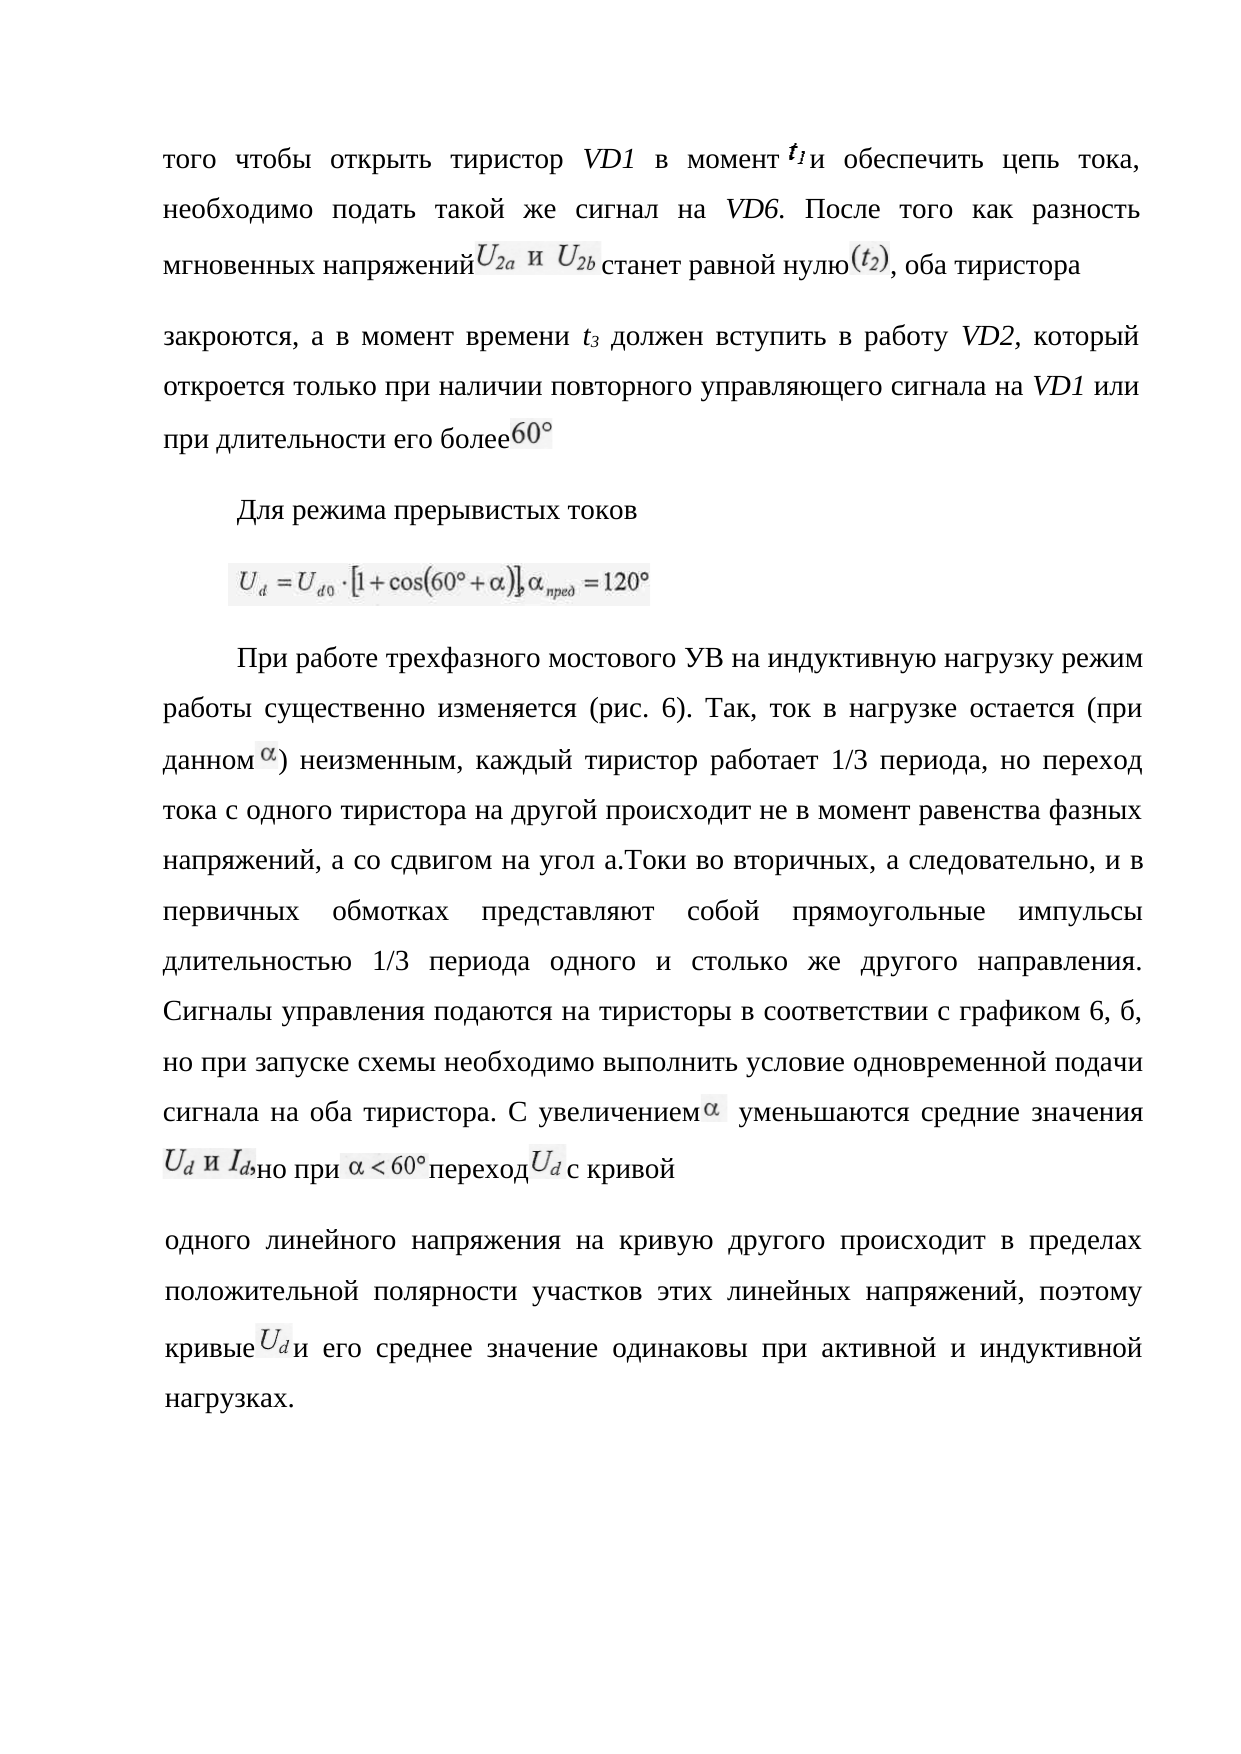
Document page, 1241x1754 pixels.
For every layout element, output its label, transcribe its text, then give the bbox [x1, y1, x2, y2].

text закроются, а в момент времени t3 должен вступить в работу VD2, который откроется только при наличии повторного управляющего сигнала на VD1 или при длительности его более [163, 318, 1139, 454]
picture [779, 136, 810, 168]
text одного линейного напряжения на кривую другого происходит в пределах положительной полярности участков этих линейных напряжений, поэтому кривыеи его среднее значение одинаковы при активной и индуктивной нагрузках. [164, 1222, 1143, 1414]
picture [228, 563, 650, 606]
picture [510, 418, 553, 449]
picture [849, 241, 890, 275]
picture [255, 1323, 293, 1358]
picture [254, 741, 279, 769]
picture [162, 1148, 257, 1179]
text При работе трехфазного мостового УВ на индуктивную нагрузку режим работы существенно изменяется (рис. 6). Так, ток в нагрузке остается (при данном) неизменным, каждый тиристор работает 1/3 периода, но переход тока с одного тиристора на другой происходит не в момент равенства фазных напряжений, а со сдвигом на угол а.Токи во вторичных, a следовательно, и в первичных обмотках представляют собой прямоугольные импульсы длительностью 1/3 периода одного и столько же другого направления. Сигналы управления подаются на тиристоры в соответствии с графиком 6, б, но при запуске схемы необходимо выполнить условие одновременной подачи сигнала на оба тиристора. С увеличением уменьшаются средние значенияно припереходс кривой [163, 640, 1144, 1185]
picture [528, 1144, 567, 1179]
text того чтобы открыть тиристор VD1 в моменти обеспечить цепь тока, необходимо подать такой же сигнал на VD6. После того как разность мгновенных напряженийстанет равной нулю, оба тиристора [163, 137, 1140, 280]
text Для режима прерывистых токов [237, 492, 1144, 526]
picture [474, 241, 602, 275]
picture [700, 1094, 728, 1122]
picture [339, 1153, 429, 1179]
